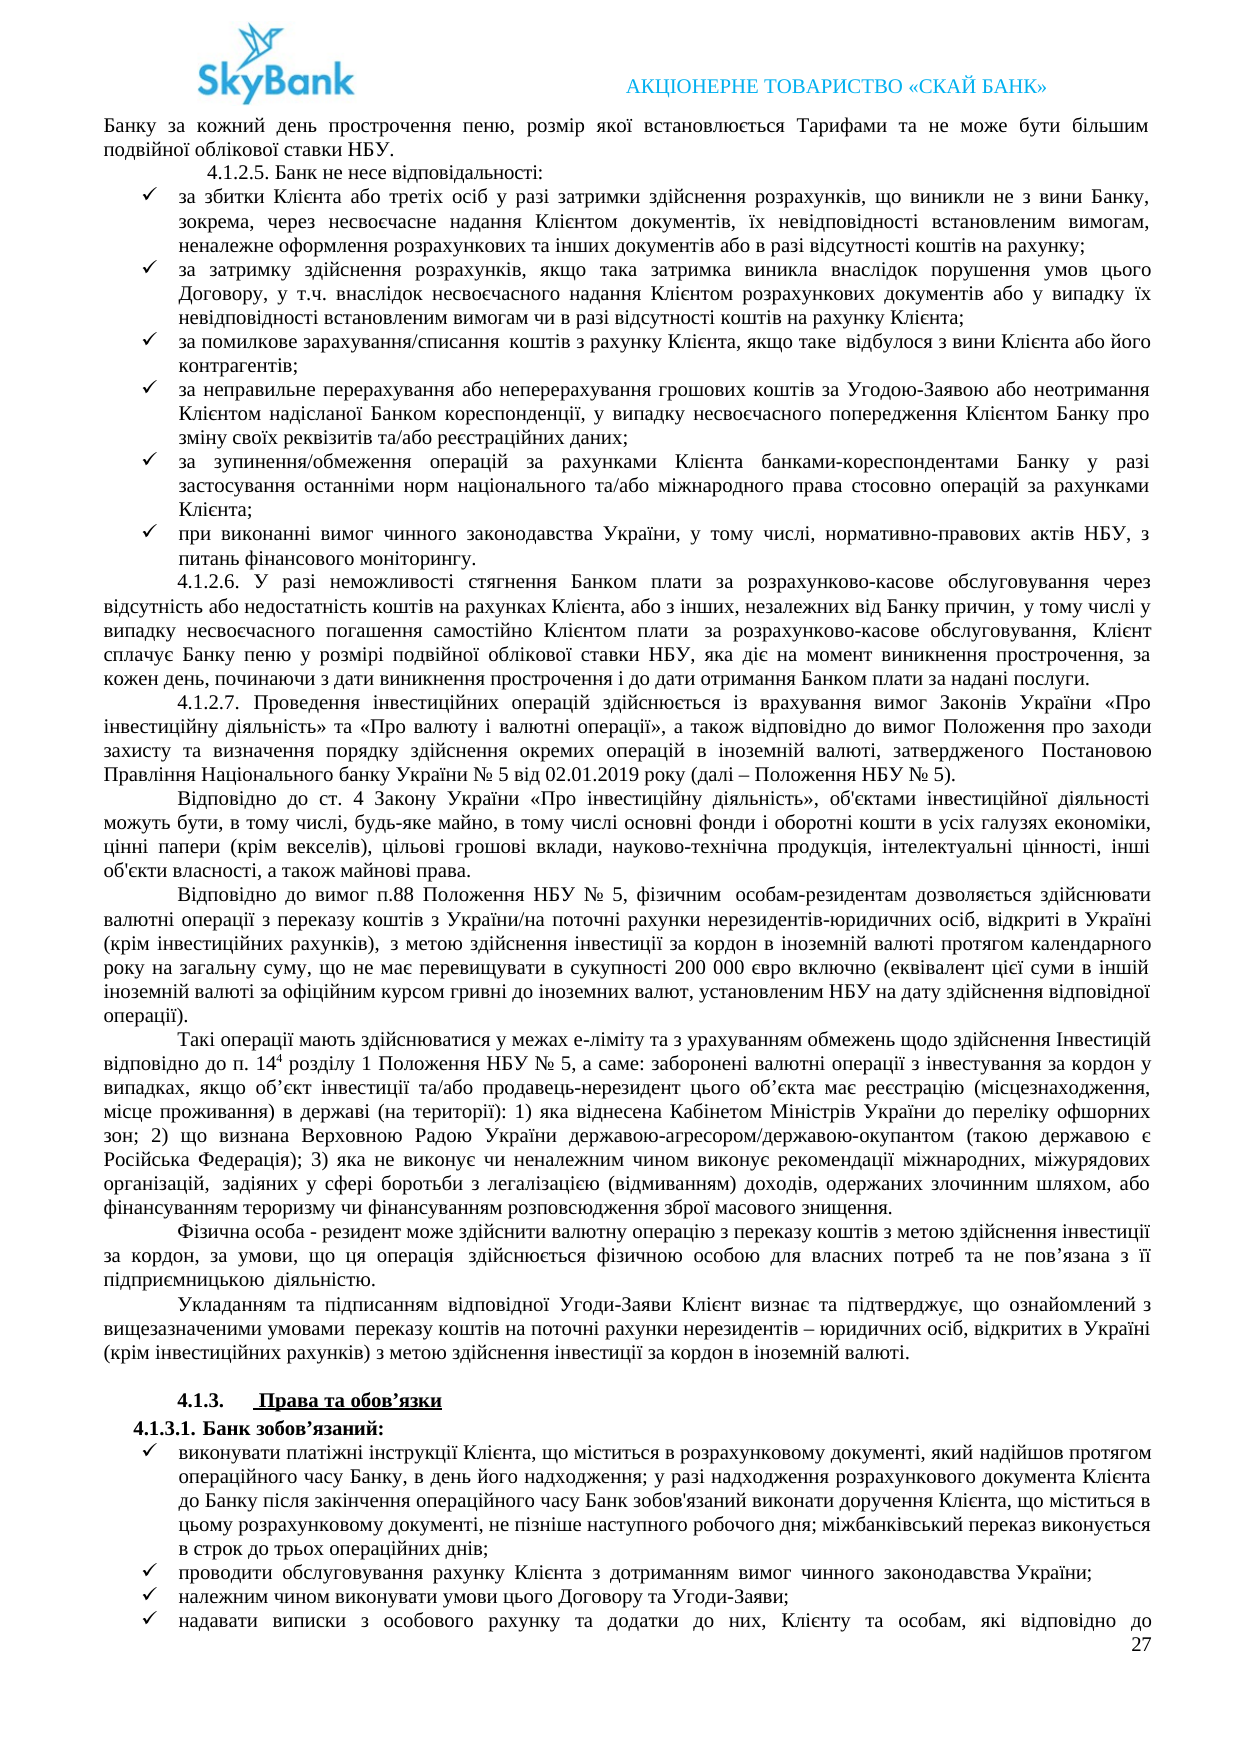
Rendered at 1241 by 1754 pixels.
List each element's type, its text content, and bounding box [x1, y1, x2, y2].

list за зупинення/обмеження операцій за рахунками Клієнта банками-кореспондентами Банку у разі застосування останніми норм національного та/або міжнародного права стосовно операцій за рахунками Клієнта; [141, 449, 1151, 521]
list належним чином виконувати умови цього Договору та Угоди-Заяви; [141, 1584, 1152, 1608]
picture [197, 21, 357, 106]
text Відповідно до вимог п.88 Положення НБУ № 5, фізичним особам-резидентам дозволяється здійснювати валютні операції з переказу коштів з України/на поточні рахунки нерезидентів-юридичних осіб, відкриті в Україні (крім інвестиційних рахунків), з метою здійснення інвестиції за кордон в іноземній валюті протягом календарного року на загальну суму, що не має перевищувати в сукупності 200 000 євро включно (еквівалент цієї суми в іншій іноземній валюті за офіційним курсом гривні до іноземних валют, установленим НБУ на дату здійснення відповідної операції). [103, 882, 1152, 1027]
list Банк зобов’язаний: [133, 1416, 1196, 1440]
picture [807, 82, 814, 91]
text Такі операції мають здійснюватися у межах е-ліміту та з урахуванням обмежень щодо здійснення Інвестицій відповідно до п. 144 розділу 1 Положення НБУ № 5, а саме: заборонені валютні операції з інвестування за кордон у випадках, якщо об’єкт інвестиції та/або продавець-нерезидент цього об’єкта має реєстрацію (місцезнаходження, місце проживання) в державі (на території): 1) яка віднесена Кабінетом Міністрів України до переліку офшорних зон; 2) що визнана Верховною Радою України державою-агресором/державою-окупантом (такою державою є Російська Федерація); 3) яка не виконує чи неналежним чином виконує рекомендації міжнародних, міжурядових організацій, задіяних у сфері боротьби з легалізацією (відмиванням) доходів, одержаних злочинним шляхом, або фінансуванням тероризму чи фінансуванням розповсюдження зброї масового знищення. [103, 1027, 1152, 1219]
list за помилкове зарахування/списання коштів з рахунку Клієнта, якщо таке відбулося з вини Клієнта або його контрагентів; [141, 329, 1151, 377]
text Відповідно до ст. 4 Закону України «Про інвестиційну діяльність», об'єктами інвестиційної діяльності можуть бути, в тому числі, будь-яке майно, в тому числі основні фонди і оборотні кошти в усіх галузях економіки, цінні папери (крім векселів), цільові грошові вклади, науково-технічна продукція, інтелектуальні цінності, інші об'єкти власності, а також майнові права. [103, 786, 1151, 882]
list за затримку здійснення розрахунків, якщо така затримка виникла внаслідок порушення умов цього Договору, у т.ч. внаслідок несвоєчасного надання Клієнтом розрахункових документів або у випадку їх невідповідності встановленим вимогам чи в разі відсутності коштів на рахунку Клієнта; [141, 257, 1151, 329]
list виконувати платіжні інструкції Клієнта, що міститься в розрахунковому документі, який надійшов протягом операційного часу Банку, в день його надходження; у разі надходження розрахункового документа Клієнта до Банку після закінчення операційного часу Банк зобов'язаний виконати доручення Клієнта, що міститься в цьому розрахунковому документі, не пізніше наступного робочого дня; міжбанківський переказ виконується в строк до трьох операційних днів; [141, 1440, 1152, 1560]
list за збитки Клієнта або третіх осіб у разі затримки здійснення розрахунків, що виникли не з вини Банку, зокрема, через несвоєчасне надання Клієнтом документів, їх невідповідності встановленим вимогам, неналежне оформлення розрахункових та інших документів або в разі відсутності коштів на рахунку; [141, 184, 1151, 257]
text Фізична особа - резидент може здійснити валютну операцію з переказу коштів з метою здійснення інвестиції за кордон, за умови, що ця операція здійснюється фізичною особою для власних потреб та не пов’язана з її підприємницькою діяльністю. [103, 1219, 1151, 1291]
picture [627, 82, 634, 91]
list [103, 112, 1151, 161]
subtitle Права та обов’язки [103, 1388, 1196, 1412]
list при виконанні вимог чинного законодавства України, у тому числі, нормативно-правових актів НБУ, з питань фінансового моніторингу. [141, 521, 1151, 569]
text Укладанням та підписанням відповідної Угоди-Заяви Клієнт визнає та підтверджує, що ознайомлений з вищезазначеними умовами переказу коштів на поточні рахунки нерезидентів – юридичних осіб, відкритих в Україні (крім інвестиційних рахунків) з метою здійснення інвестиції за кордон в іноземній валюті. [103, 1292, 1152, 1364]
list за неправильне перерахування або неперерахування грошових коштів за Угодою-Заявою або неотримання Клієнтом надісланої Банком кореспонденції, у випадку несвоєчасного попередження Клієнтом Банку про зміну своїх реквізитів та/або реєстраційних даних; [141, 377, 1151, 449]
list Проведення інвестиційних операцій здійснюється із врахування вимог Законів України «Про інвестиційну діяльність» та «Про валюту і валютні операції», а також відповідно до вимог Положення про заходи захисту та визначення порядку здійснення окремих операцій в іноземній валюті, затвердженого Постановою Правління Національного банку України № 5 від 02.01.2019 року (далі – Положення НБУ № 5). [103, 690, 1152, 786]
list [141, 1608, 1152, 1632]
list Банк не несе відповідальності: [207, 161, 1196, 184]
list проводити обслуговування рахунку Клієнта з дотриманням вимог чинного законодавства України; [141, 1560, 1152, 1584]
list У разі неможливості стягнення Банком плати за розрахунково-касове обслуговування через відсутність або недостатність коштів на рахунках Клієнта, або з інших, незалежних від Банку причин, у тому числі у випадку несвоєчасного погашення самостійно Клієнтом плати за розрахунково-касове обслуговування, Клієнт сплачує Банку пеню у розмірі подвійної облікової ставки НБУ, яка діє на момент виникнення прострочення, за кожен день, починаючи з дати виникнення прострочення і до дати отримання Банком плати за надані послуги. [103, 569, 1152, 690]
